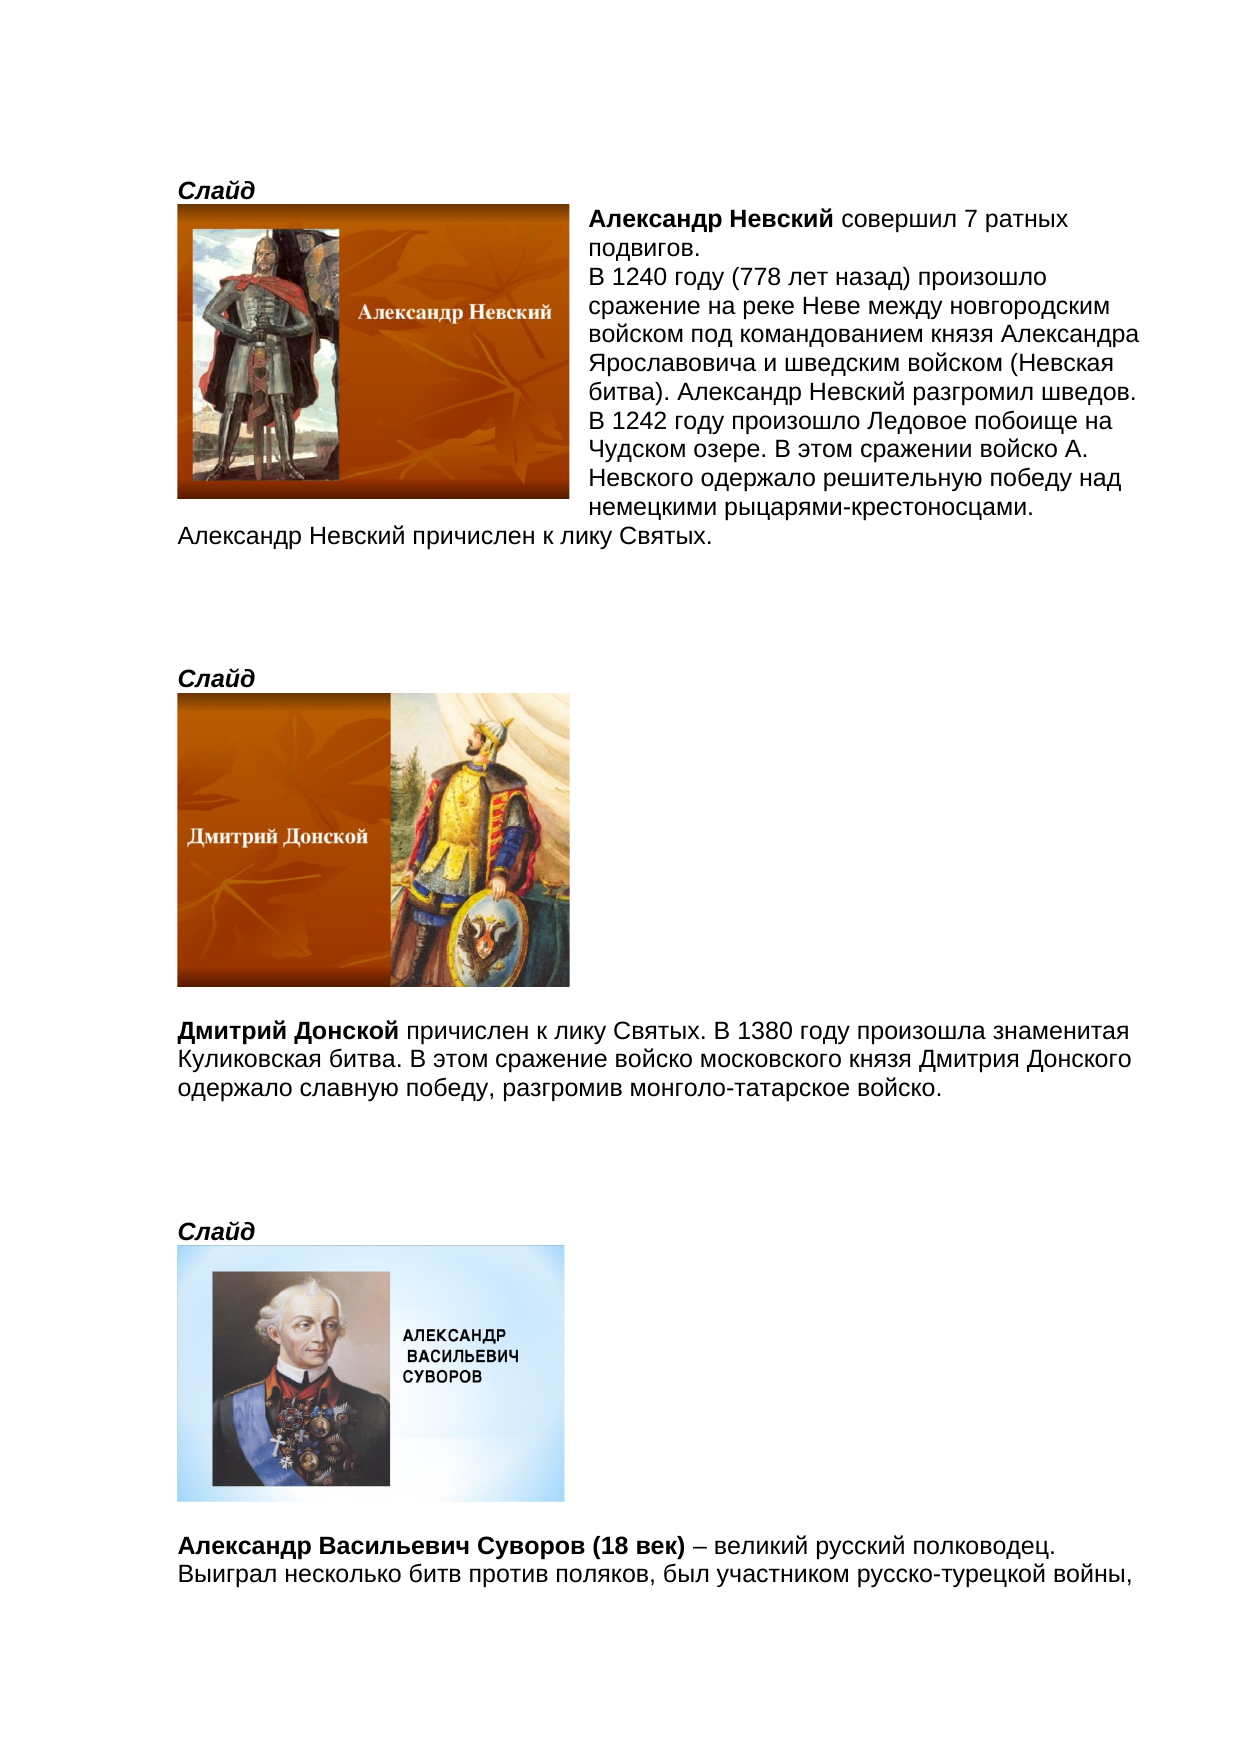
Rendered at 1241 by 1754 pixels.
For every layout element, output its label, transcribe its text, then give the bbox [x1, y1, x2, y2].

picture [177, 693, 570, 987]
picture [177, 1245, 565, 1502]
text В 1242 году произошло Ледовое побоище на Чудском озере. В этом сражении войско А. Невского одержало решительную победу над немецкими рыцарями-крестоносцами. [177, 406, 1152, 521]
text Слайд [177, 1217, 1152, 1246]
text Слайд [177, 176, 1152, 204]
text Александр Невский совершил 7 ратных подвигов. [570, 204, 1152, 262]
text Александр Невский причислен к лику Святых. [177, 521, 1152, 549]
picture [177, 204, 570, 499]
text Слайд [177, 664, 1152, 693]
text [177, 1531, 1152, 1588]
text В 1240 году (778 лет назад) произошло сражение на реке Неве между новгородским войском под командованием князя Александра Ярославовича и шведским войском (Невская битва). Александр Невский разгромил шведов. [570, 262, 1152, 406]
text Дмитрий Донской причислен к лику Святых. В 1380 году произошла знаменитая Куликовская битва. В этом сражение войско московского князя Дмитрия Донского одержало славную победу, разгромив монголо-татарское войско. [177, 1016, 1152, 1102]
